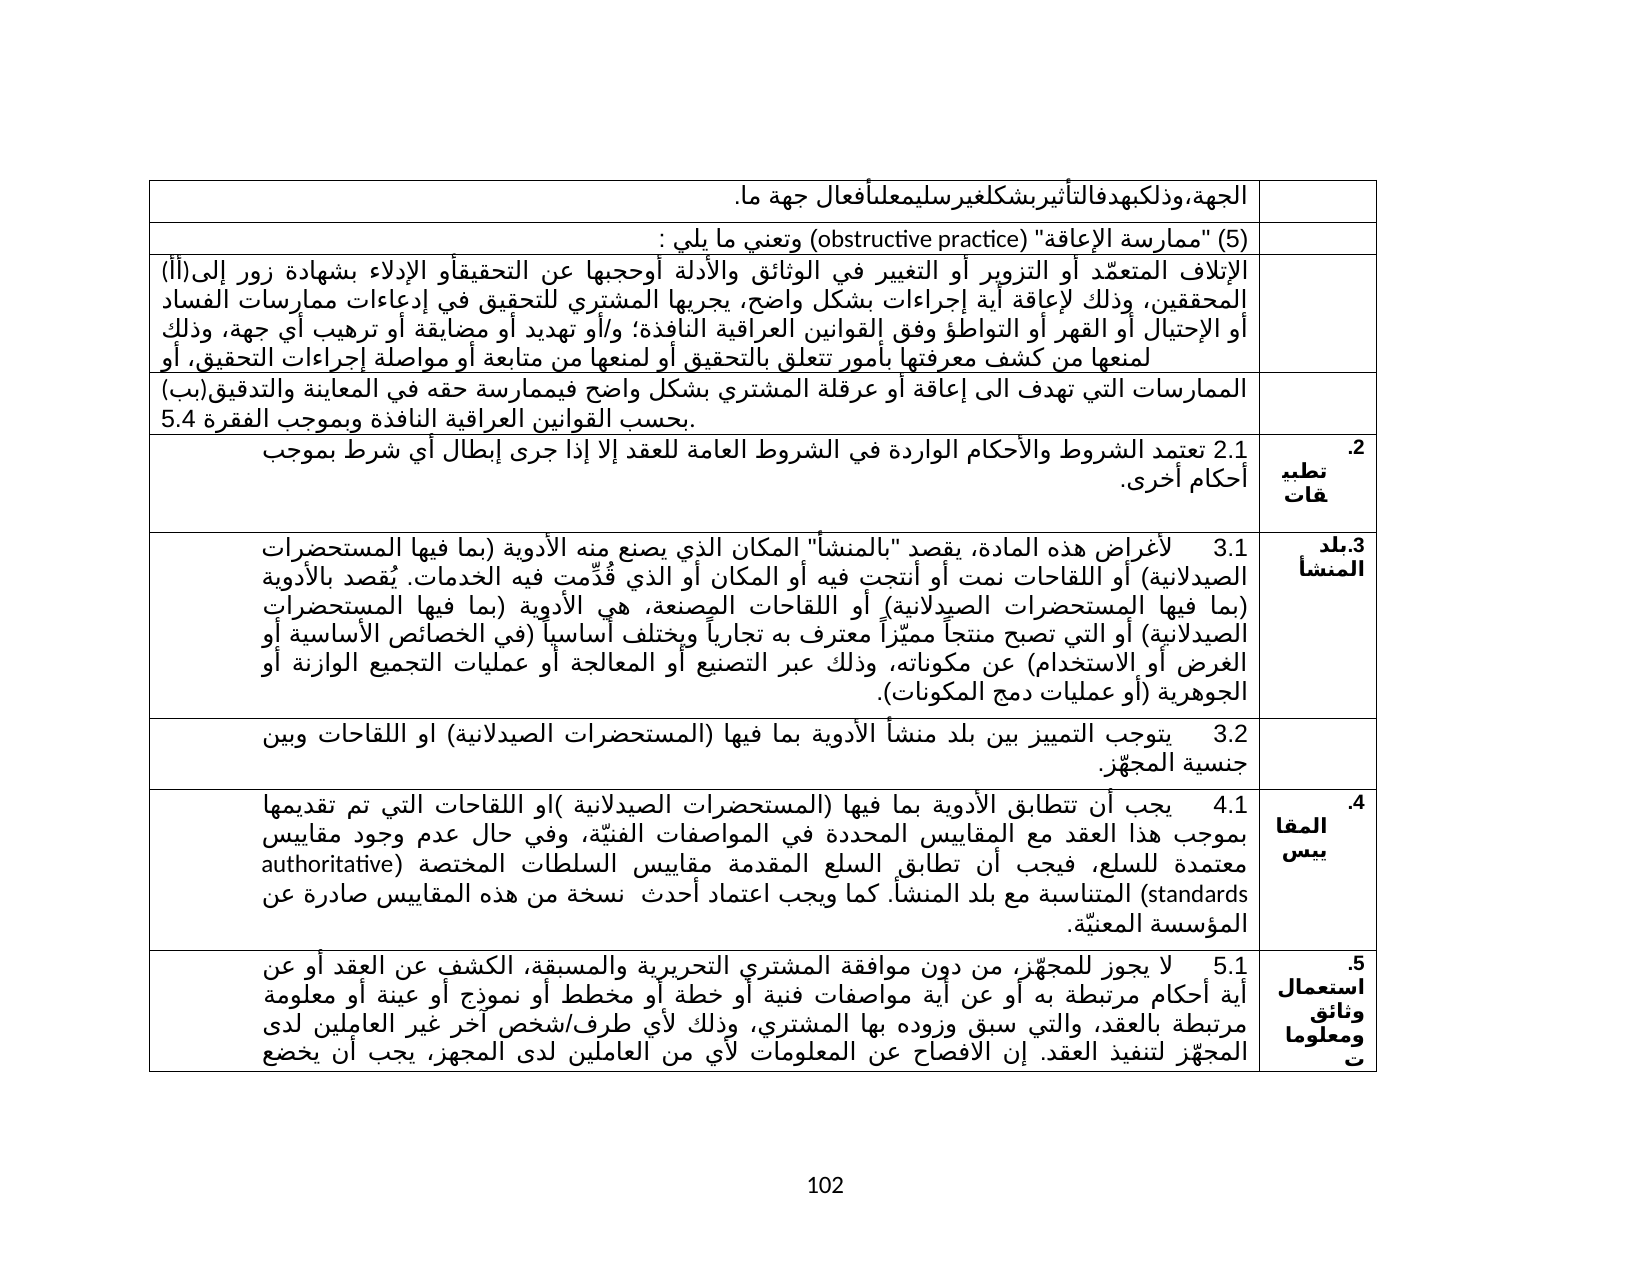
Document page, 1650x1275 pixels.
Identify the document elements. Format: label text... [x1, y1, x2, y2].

table_cell [1260, 373, 1376, 434]
table_cell [1260, 255, 1376, 372]
table_cell [1260, 223, 1376, 254]
table_cell (بب)الممارسات التي تهدف الى إعاقة أو عرقلة المشتري بشكل واضح فيممارسة حقه في المعاينة والتدقيق بحسب القوانين العراقية النافذة وبموجب الفقرة 5.4. [150, 373, 1259, 434]
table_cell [150, 951, 1259, 1071]
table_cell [150, 181, 1259, 222]
table_cell 2.1 تعتمد الشروط والأحكام الواردة في الشروط العامة للعقد إلا إذا جرى إبطال أي شرط بموجب أحكام أخرى. [150, 435, 1259, 532]
table_cell 4. المقاييس [1260, 790, 1376, 950]
table_cell 3.بلد المنشأ [1260, 533, 1376, 718]
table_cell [1260, 951, 1376, 1071]
table_cell (5) "ممارسة الإعاقة" (obstructive practice) وتعني ما يلي : [150, 223, 1259, 254]
table_cell 4.1 يجب أن تتطابق الأدوية بما فيها (المستحضرات الصيدلانية )او اللقاحات التي تم تقديمها بموجب هذا العقد مع المقاييس المحددة في المواصفات الفنيّة، وفي حال عدم وجود مقاييس معتمدة للسلع، فيجب أن تطابق السلع المقدمة مقاييس السلطات المختصة (authoritative standards) المتناسبة مع بلد المنشأ. كما ويجب اعتماد أحدث نسخة من هذه المقاييس صادرة عن المؤسسة المعنيّة. [150, 790, 1259, 950]
table_cell 3.2 يتوجب التمييز بين بلد منشأ الأدوية بما فيها (المستحضرات الصيدلانية) او اللقاحات وبين جنسية المجهّز. [150, 719, 1259, 789]
table_cell (أأ)الإتلاف المتعمّد أو التزوير أو التغيير في الوثائق والأدلة أوحجبها عن التحقيقأو الإدلاء بشهادة زور إلى المحققين، وذلك لإعاقة أية إجراءات بشكل واضح، يجريها المشتري للتحقيق في إدعاءات ممارسات الفساد أو الإحتيال أو القهر أو التواطؤ وفق القوانين العراقية النافذة؛ و/أو تهديد أو مضايقة أو ترهيب أي جهة، وذلك لمنعها من كشف معرفتها بأمور تتعلق بالتحقيق أو لمنعها من متابعة أو مواصلة إجراءات التحقيق، أو [150, 255, 1259, 372]
table_cell 2. تطبيقات [1260, 435, 1376, 532]
table_cell [1260, 719, 1376, 789]
table_cell 3.1 لأغراض هذه المادة، يقصد "بالمنشأ" المكان الذي يصنع منه الأدوية (بما فيها المستحضرات الصيدلانية) أو اللقاحات نمت أو أنتجت فيه أو المكان أو الذي قُدِّمت فيه الخدمات. يُقصد بالأدوية (بما فيها المستحضرات الصيدلانية) أو اللقاحات المصنعة، هي الأدوية (بما فيها المستحضرات الصيدلانية) أو التي تصبح منتجاً مميّزاً معترف به تجارياً ويختلف أساسياً (في الخصائص الأساسية أو الغرض أو الاستخدام) عن مكوناته، وذلك عبر التصنيع أو المعالجة أو عمليات التجميع الوازنة أو الجوهرية (أو عمليات دمج المكونات). [150, 533, 1259, 718]
table_cell [1260, 181, 1376, 222]
